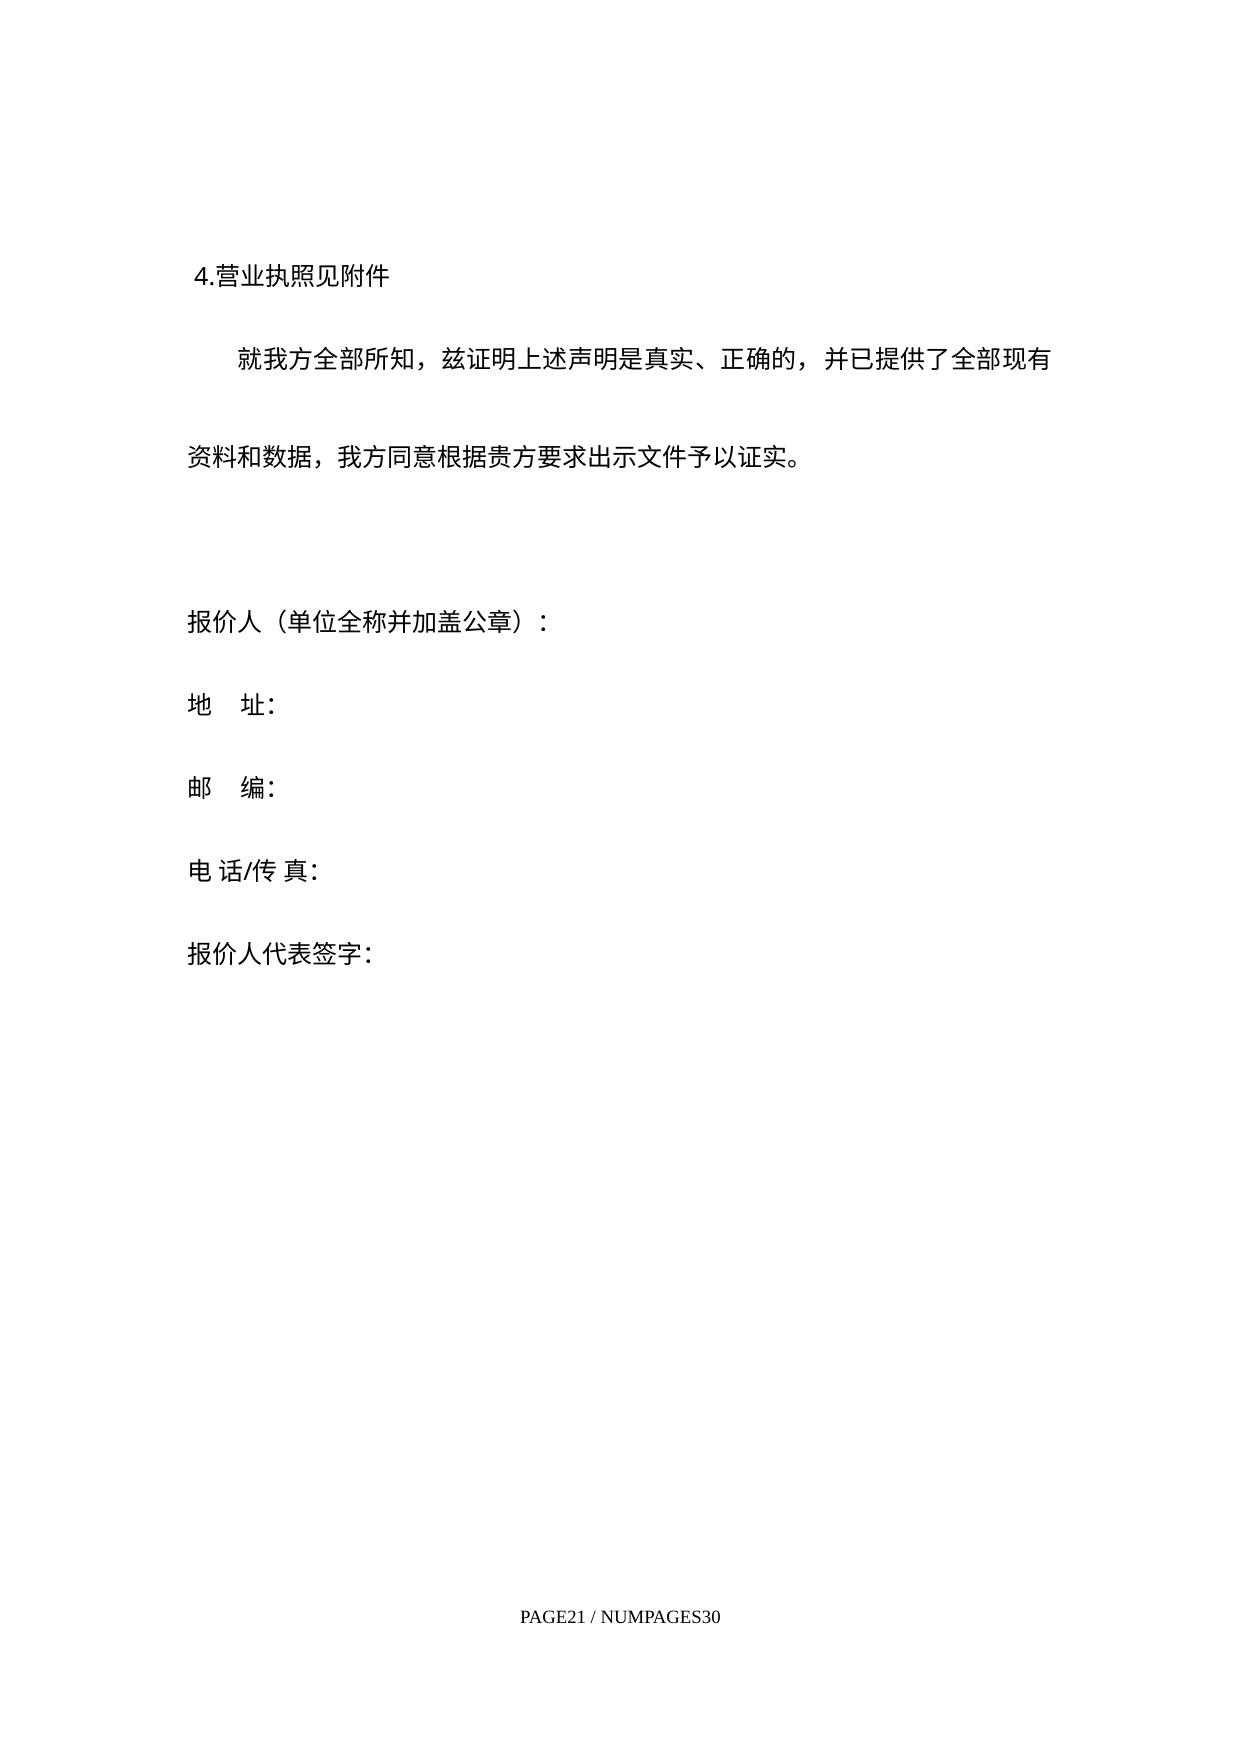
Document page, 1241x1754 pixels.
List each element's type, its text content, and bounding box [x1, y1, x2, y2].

text 邮 编： [187, 754, 1053, 819]
text 报价人代表签字： [187, 920, 1053, 985]
text 就我方全部所知，兹证明上述声明是真实、正确的，并已提供了全部现有资料和数据，我方同意根据贵方要求出示文件予以证实。 [187, 325, 1053, 488]
text 4.营业执照见附件 [187, 242, 1053, 307]
text 地 址： [187, 671, 1053, 736]
text 报价人（单位全称并加盖公章）： [187, 588, 1053, 653]
text 电 话/传 真： [187, 837, 1053, 902]
